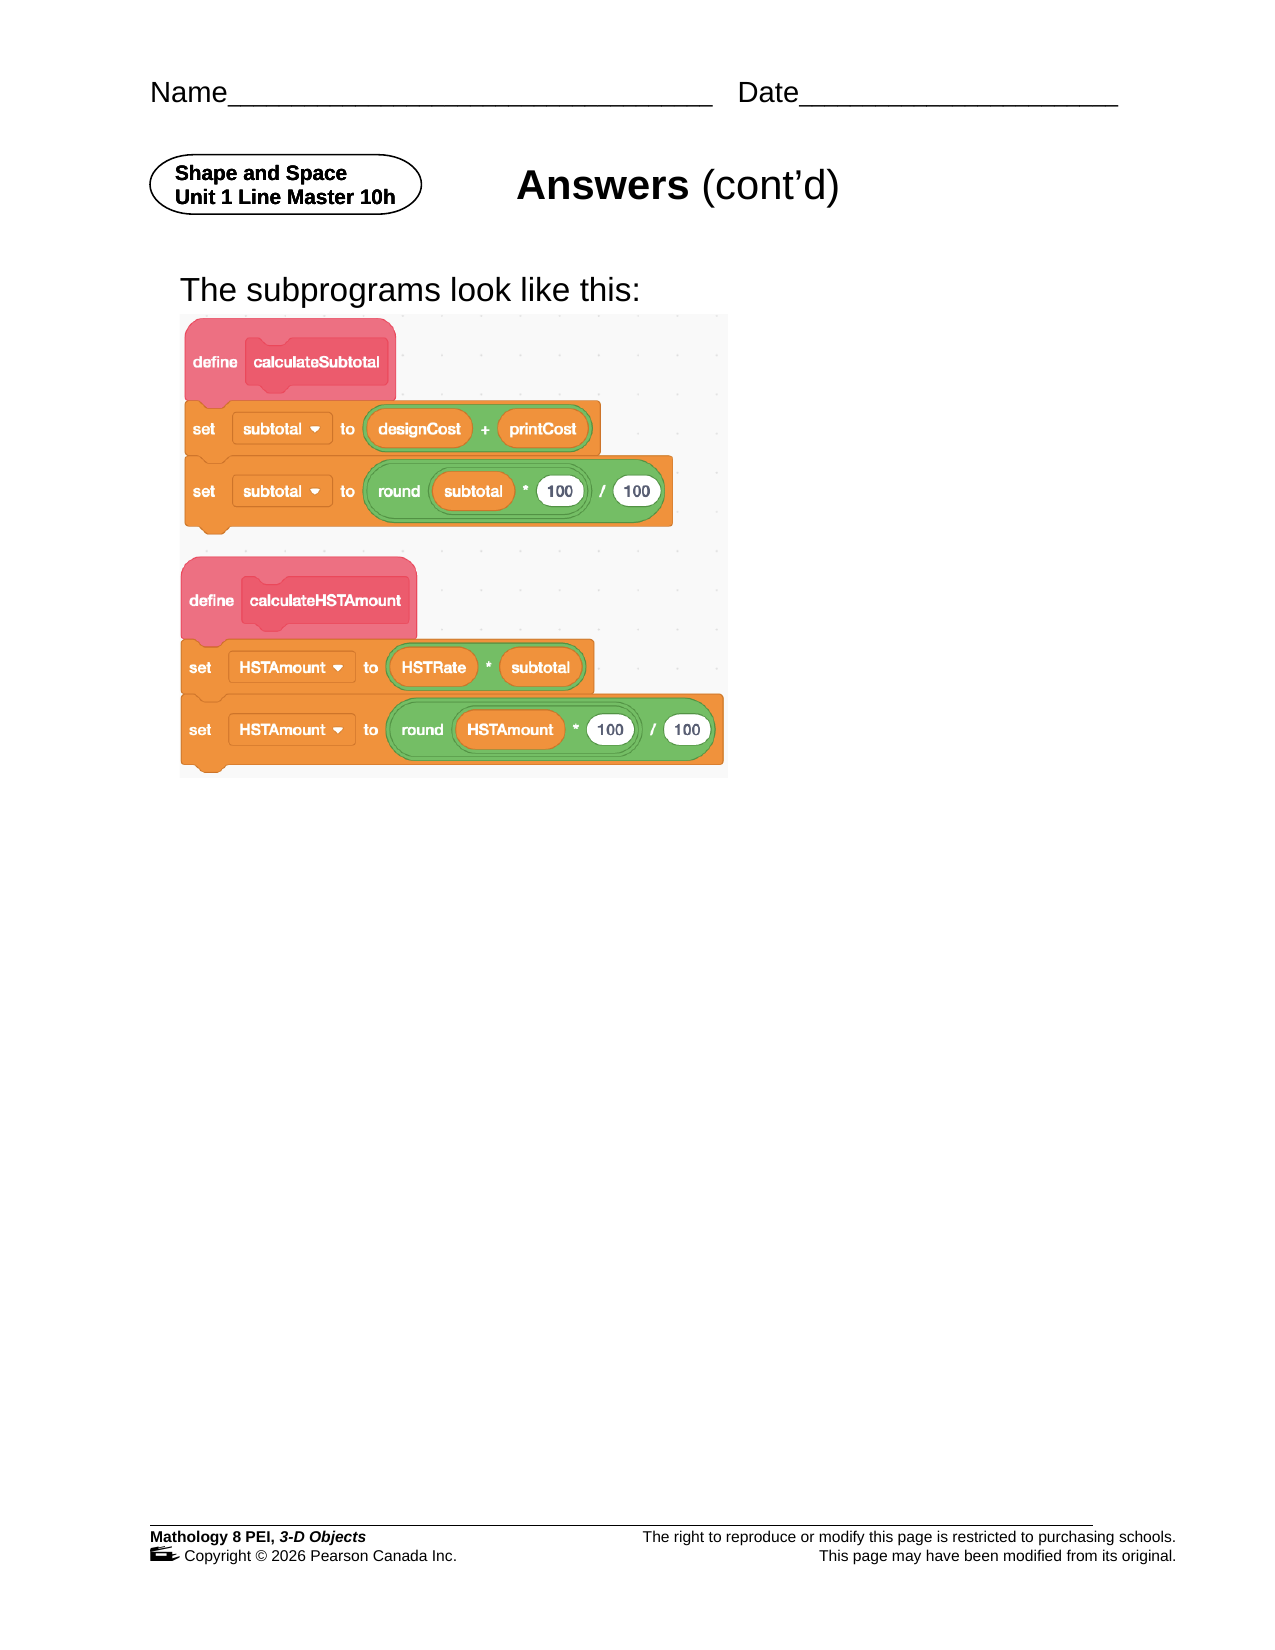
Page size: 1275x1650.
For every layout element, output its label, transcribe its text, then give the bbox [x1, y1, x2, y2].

picture [179, 314, 728, 778]
picture [150, 1546, 180, 1561]
list The subprograms look like this: [179, 270, 1093, 308]
